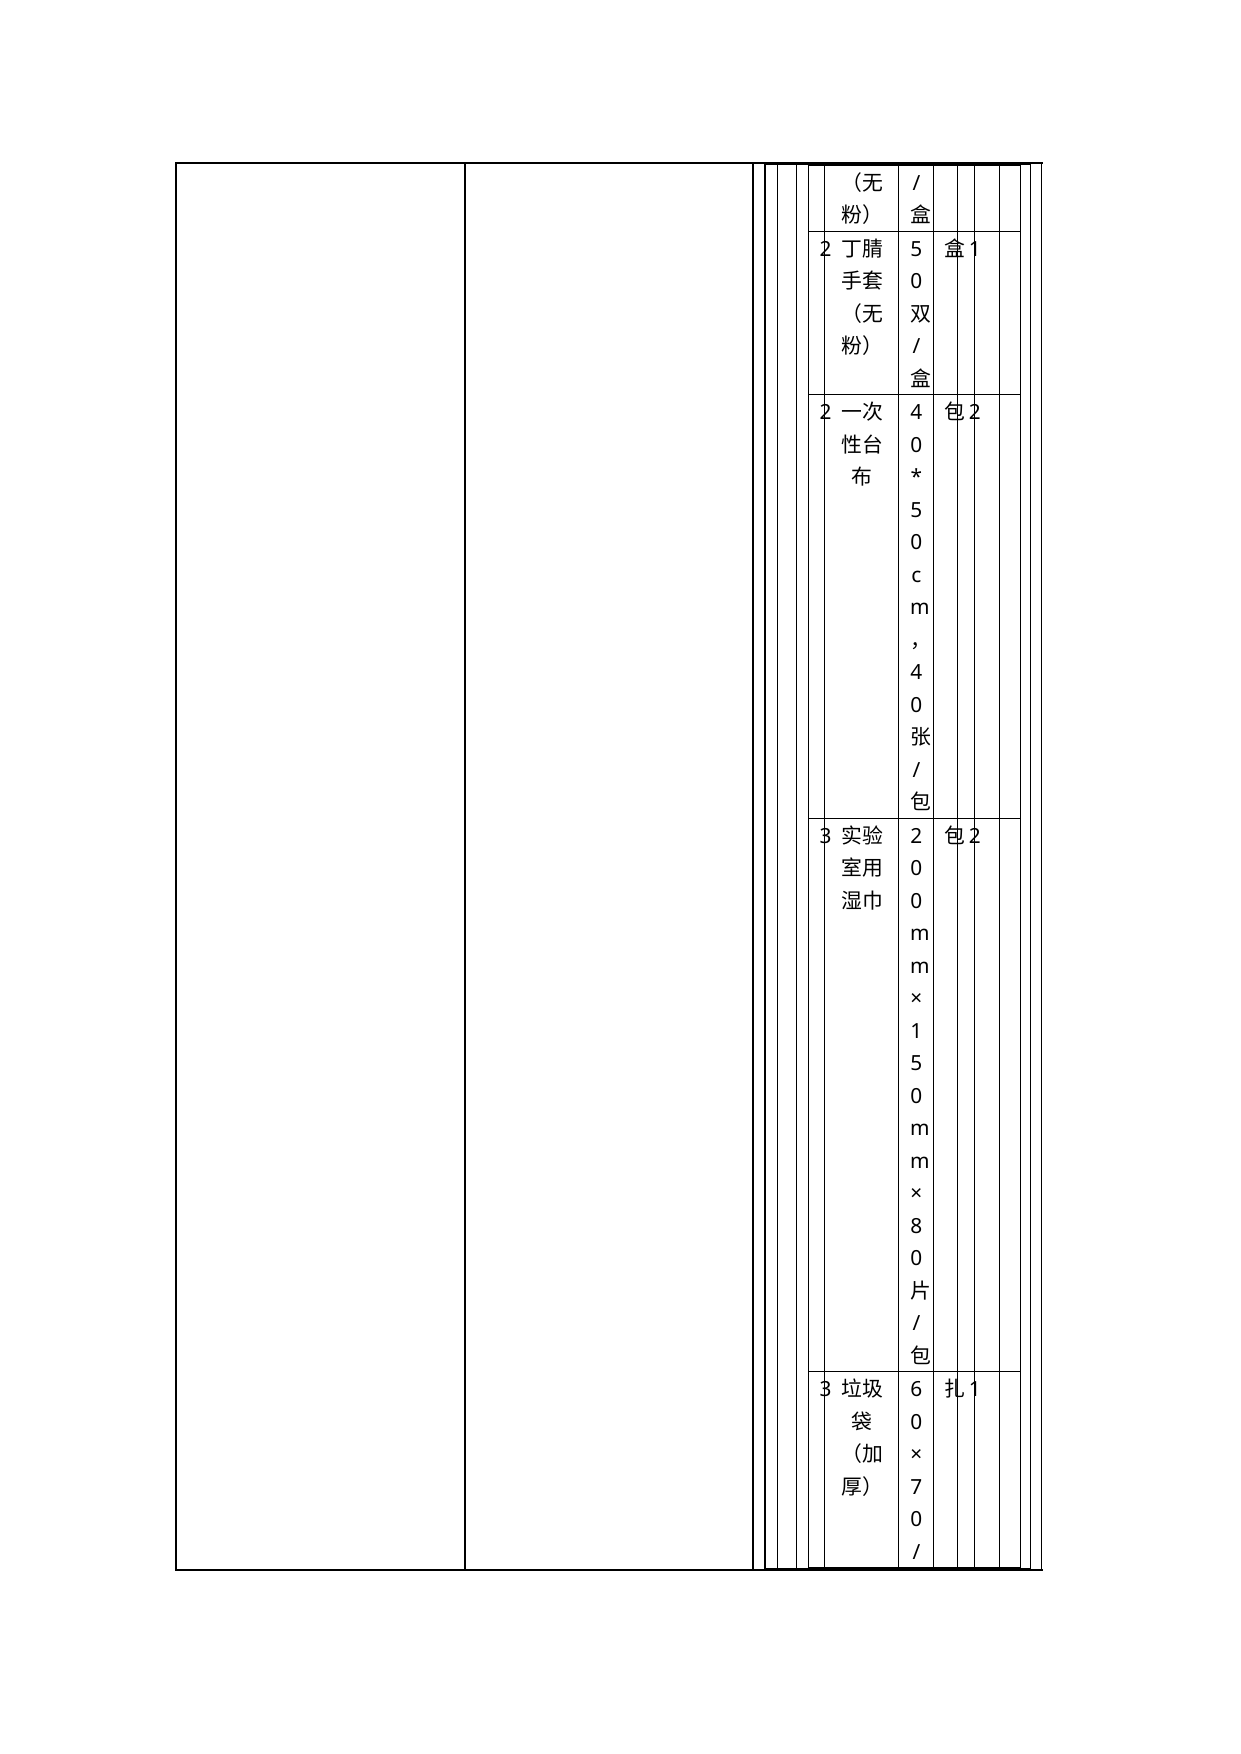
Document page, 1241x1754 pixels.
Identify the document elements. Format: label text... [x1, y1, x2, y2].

table_cell [958, 166, 974, 231]
table_cell [1000, 232, 1020, 394]
table_cell [754, 164, 764, 1569]
table_cell [1031, 164, 1041, 1569]
table_cell [466, 164, 752, 1569]
table_cell [778, 165, 796, 1568]
table_cell [766, 165, 777, 1568]
table_cell [809, 819, 824, 1371]
table_cell [975, 1372, 999, 1567]
table_cell [975, 166, 999, 231]
table_cell [958, 395, 974, 818]
table_cell [825, 1372, 898, 1567]
table_cell [975, 232, 999, 394]
table_cell [1021, 165, 1030, 1568]
table_cell [899, 166, 933, 231]
table_cell [1000, 166, 1020, 231]
table_cell [797, 165, 808, 1568]
table_cell [825, 232, 898, 394]
table_cell [809, 1372, 824, 1567]
table_cell [899, 1372, 933, 1567]
table_cell [825, 166, 898, 231]
table_cell [825, 819, 898, 1371]
table_cell [958, 1372, 974, 1567]
table_cell [934, 395, 957, 818]
table_cell [809, 166, 824, 231]
table_cell [1000, 819, 1020, 1371]
table_cell [975, 395, 999, 818]
table_cell [825, 395, 898, 818]
table_cell [975, 819, 999, 1371]
table_cell [809, 395, 824, 818]
table_cell [1000, 395, 1020, 818]
table_cell [934, 1372, 957, 1567]
table_cell [1000, 1372, 1020, 1567]
table_cell 1 [177, 164, 464, 1569]
table_cell [899, 395, 933, 818]
table_cell [934, 819, 957, 1371]
table_cell [809, 232, 824, 394]
table_cell [899, 232, 933, 394]
table_cell [958, 819, 974, 1371]
table_cell [958, 232, 974, 394]
table_cell [934, 232, 957, 394]
table_cell [899, 819, 933, 1371]
table_cell [934, 166, 957, 231]
